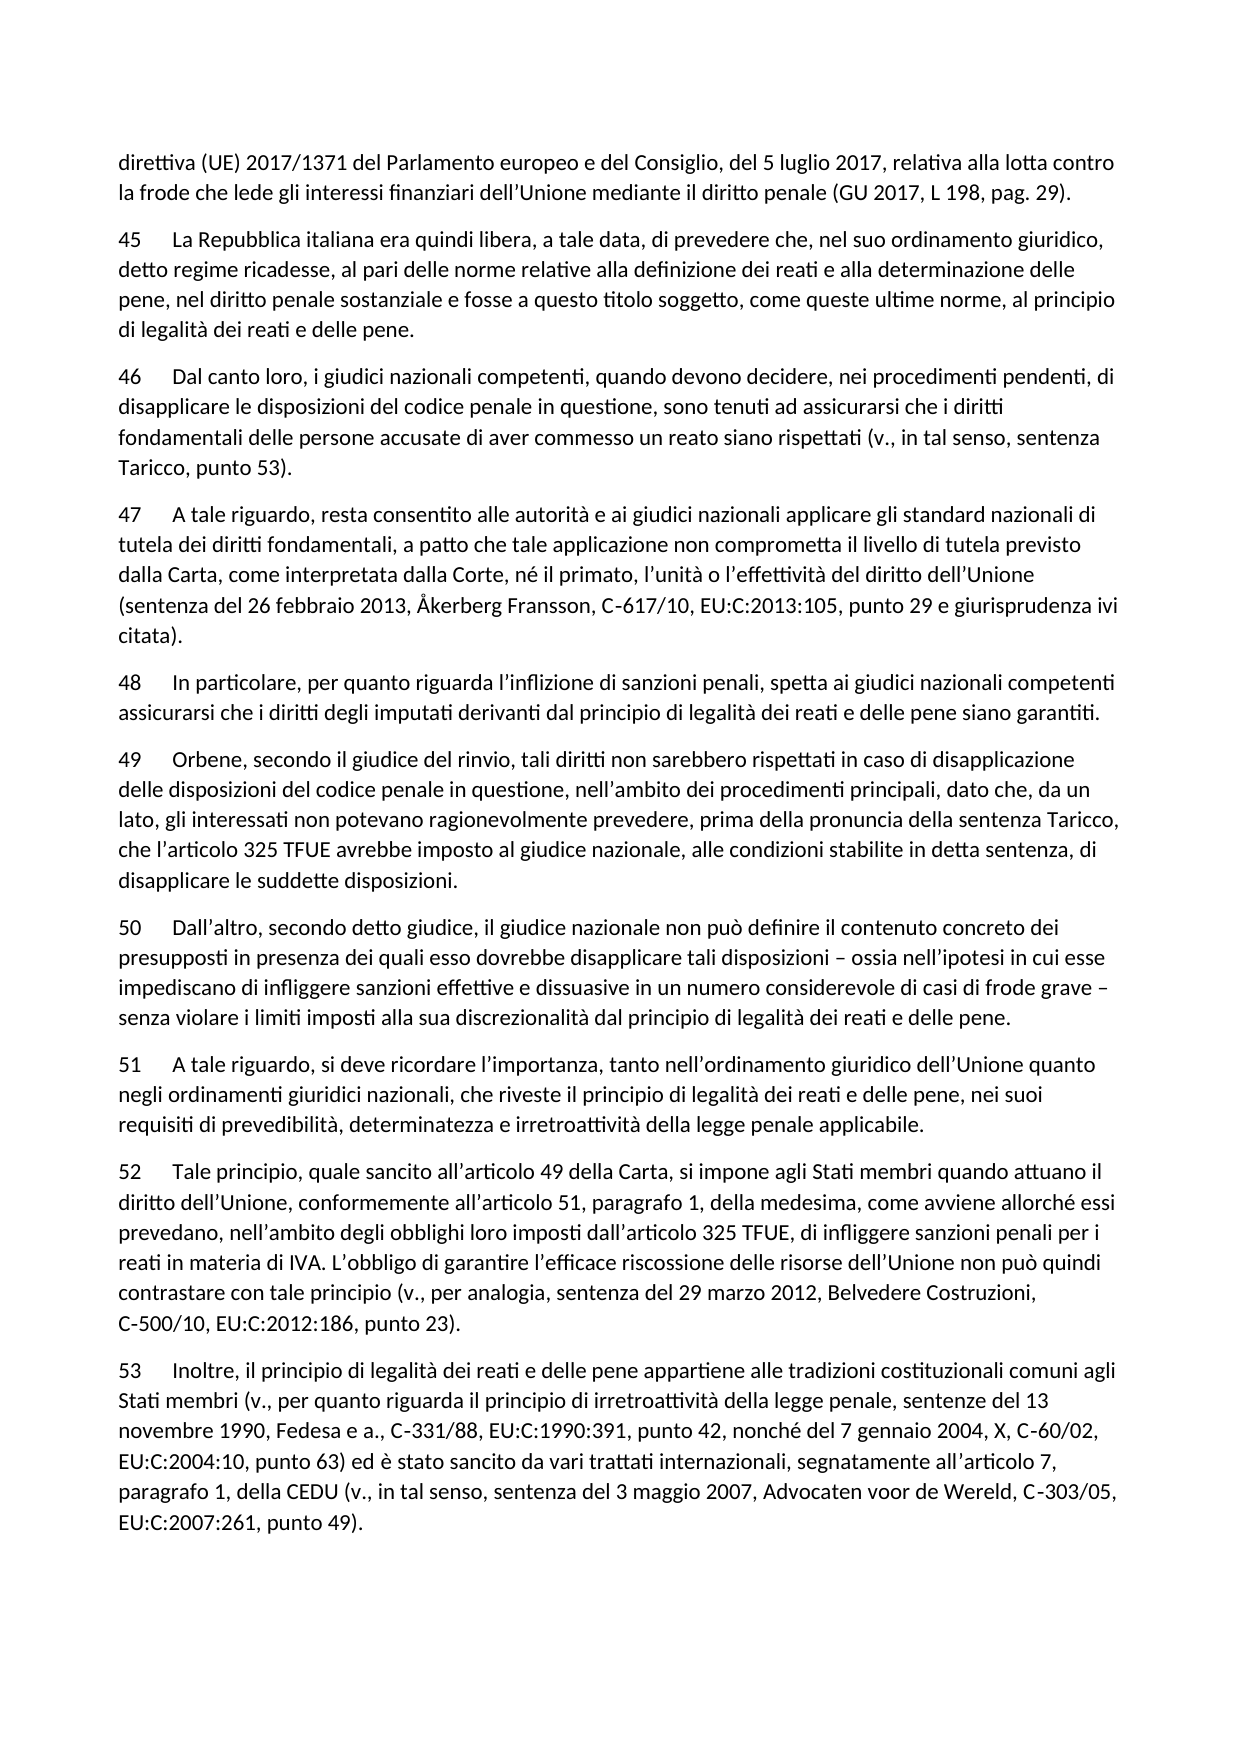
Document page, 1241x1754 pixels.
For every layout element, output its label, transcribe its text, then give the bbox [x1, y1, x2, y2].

text 47 A tale riguardo, resta consentito alle autorità e ai giudici nazionali applicare gli standard nazionali di tutela dei diritti fondamentali, a patto che tale applicazione non comprometta il livello di tutela previsto dalla Carta, come interpretata dalla Corte, né il primato, l’unità o l’effettività del diritto dell’Unione (sentenza del 26 febbraio 2013, Åkerberg Fransson, C‑617/10, EU:C:2013:105, punto 29 e giurisprudenza ivi citata). [118, 500, 1122, 649]
text 45 La Repubblica italiana era quindi libera, a tale data, di prevedere che, nel suo ordinamento giuridico, detto regime ricadesse, al pari delle norme relative alla definizione dei reati e alla determinazione delle pene, nel diritto penale sostanziale e fosse a questo titolo soggetto, come queste ultime norme, al principio di legalità dei reati e delle pene. [118, 225, 1122, 343]
text 50 Dall’altro, secondo detto giudice, il giudice nazionale non può definire il contenuto concreto dei presupposti in presenza dei quali esso dovrebbe disapplicare tali disposizioni – ossia nell’ipotesi in cui esse impediscano di infliggere sanzioni effettive e dissuasive in un numero considerevole di casi di frode grave – senza violare i limiti imposti alla sua discrezionalità dal principio di legalità dei reati e delle pene. [118, 913, 1122, 1031]
text 49 Orbene, secondo il giudice del rinvio, tali diritti non sarebbero rispettati in caso di disapplicazione delle disposizioni del codice penale in questione, nell’ambito dei procedimenti principali, dato che, da un lato, gli interessati non potevano ragionevolmente prevedere, prima della pronuncia della sentenza Taricco, che l’articolo 325 TFUE avrebbe imposto al giudice nazionale, alle condizioni stabilite in detta sentenza, di disapplicare le suddette disposizioni. [118, 745, 1122, 894]
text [118, 148, 1122, 206]
text 52 Tale principio, quale sancito all’articolo 49 della Carta, si impone agli Stati membri quando attuano il diritto dell’Unione, conformemente all’articolo 51, paragrafo 1, della medesima, come avviene allorché essi prevedano, nell’ambito degli obblighi loro imposti dall’articolo 325 TFUE, di infliggere sanzioni penali per i reati in materia di IVA. L’obbligo di garantire l’efficace riscossione delle risorse dell’Unione non può quindi contrastare con tale principio (v., per analogia, sentenza del 29 marzo 2012, Belvedere Costruzioni, C‑500/10, EU:C:2012:186, punto 23). [118, 1157, 1122, 1337]
text 53 Inoltre, il principio di legalità dei reati e delle pene appartiene alle tradizioni costituzionali comuni agli Stati membri (v., per quanto riguarda il principio di irretroattività della legge penale, sentenze del 13 novembre 1990, Fedesa e a., C‑331/88, EU:C:1990:391, punto 42, nonché del 7 gennaio 2004, X, C‑60/02, EU:C:2004:10, punto 63) ed è stato sancito da vari trattati internazionali, segnatamente all’articolo 7, paragrafo 1, della CEDU (v., in tal senso, sentenza del 3 maggio 2007, Advocaten voor de Wereld, C‑303/05, EU:C:2007:261, punto 49). [118, 1356, 1122, 1536]
text 48 In particolare, per quanto riguarda l’inflizione di sanzioni penali, spetta ai giudici nazionali competenti assicurarsi che i diritti degli imputati derivanti dal principio di legalità dei reati e delle pene siano garantiti. [118, 668, 1122, 726]
text 51 A tale riguardo, si deve ricordare l’importanza, tanto nell’ordinamento giuridico dell’Unione quanto negli ordinamenti giuridici nazionali, che riveste il principio di legalità dei reati e delle pene, nei suoi requisiti di prevedibilità, determinatezza e irretroattività della legge penale applicabile. [118, 1050, 1122, 1138]
text 46 Dal canto loro, i giudici nazionali competenti, quando devono decidere, nei procedimenti pendenti, di disapplicare le disposizioni del codice penale in questione, sono tenuti ad assicurarsi che i diritti fondamentali delle persone accusate di aver commesso un reato siano rispettati (v., in tal senso, sentenza Taricco, punto 53). [118, 362, 1122, 481]
